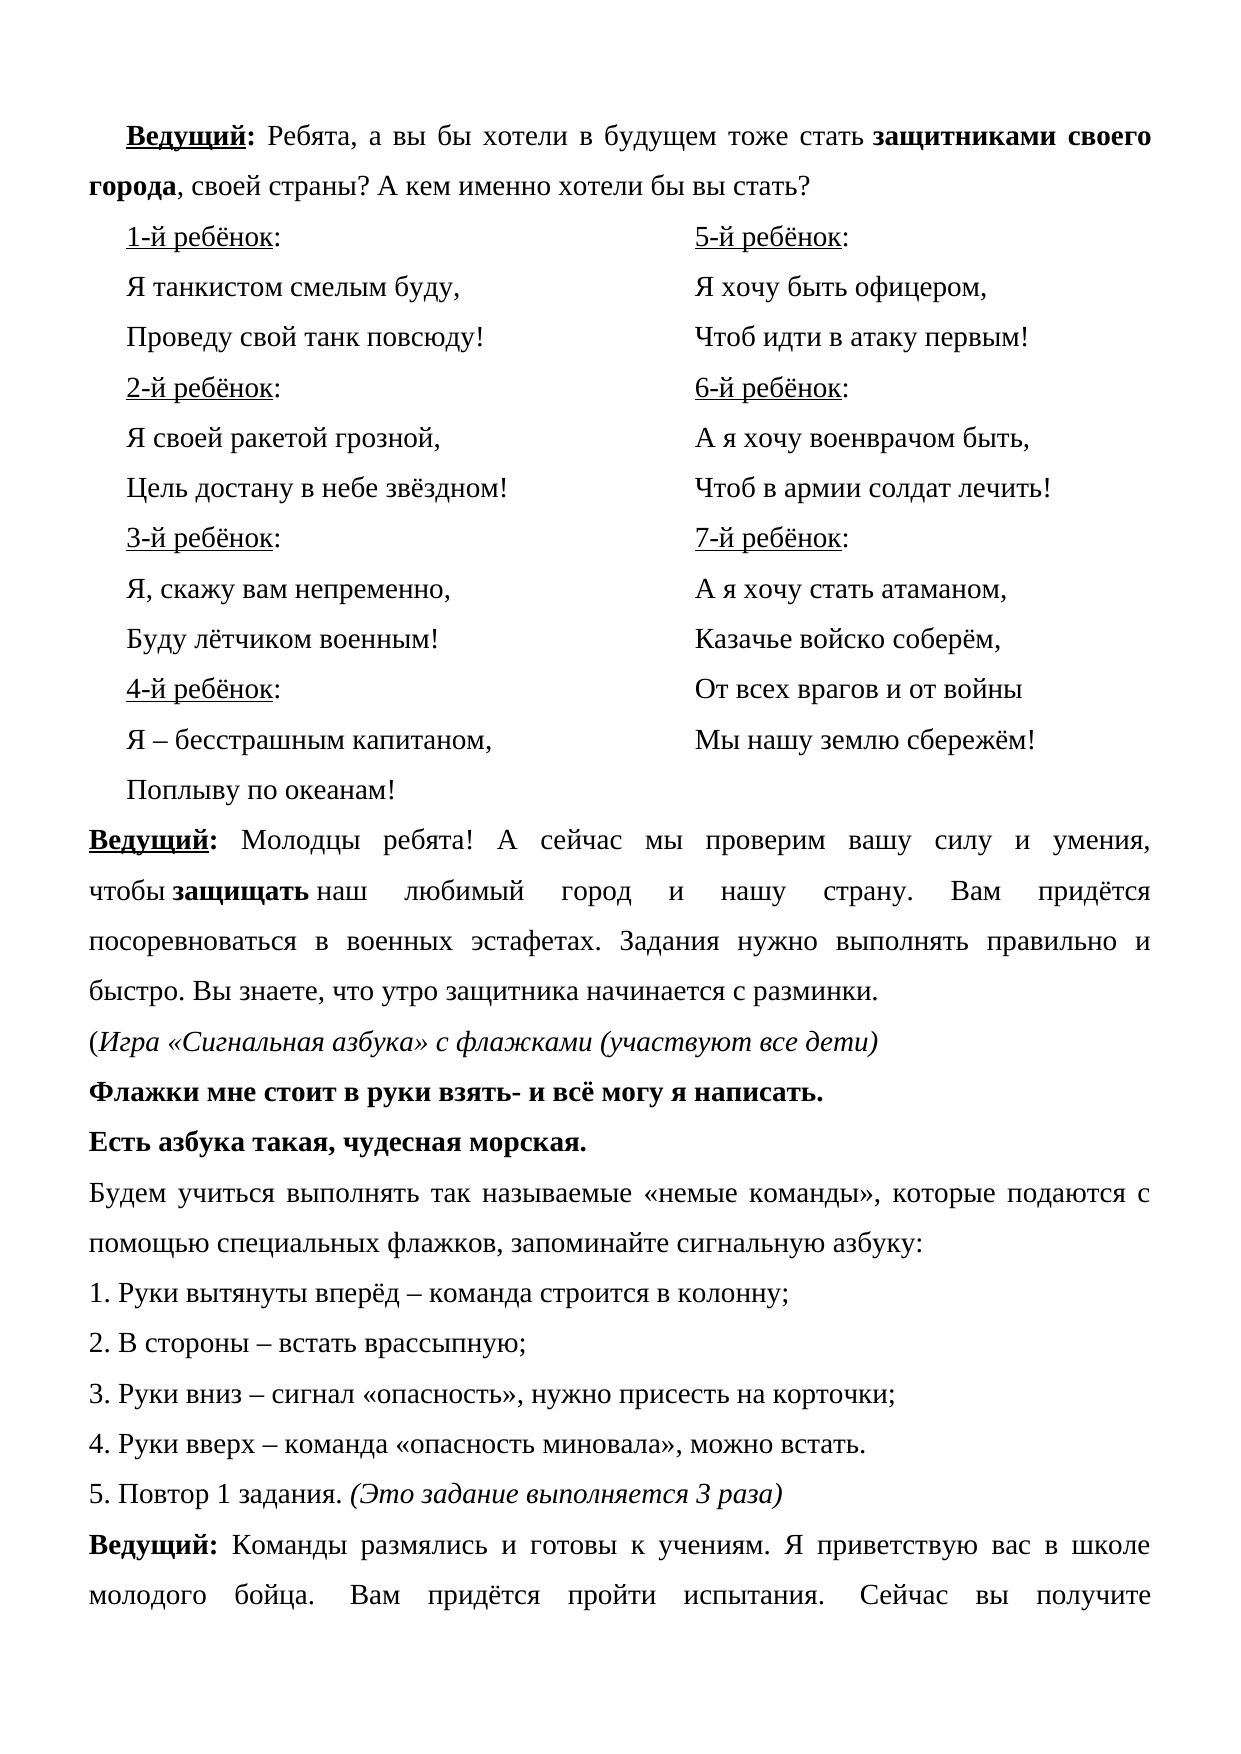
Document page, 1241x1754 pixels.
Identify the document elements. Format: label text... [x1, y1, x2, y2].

text 5. Повтор 1 задания. (Это задание выполняется 3 раза) [89, 1477, 1152, 1510]
text Флажки мне стоит в руки взять- и всё могу я написать. [89, 1074, 1152, 1108]
text 3-й ребёнок: [89, 521, 583, 554]
text 1-й ребёнок: [89, 219, 583, 252]
text Я своей ракетой грозной, [89, 420, 583, 453]
text Чтоб идти в атаку первым! [657, 319, 1152, 353]
text Ведущий: Молодцы ребята! А сейчас мы проверим вашу силу и умения, чтобы защищать наш любимый город и нашу страну. Вам придётся посоревноваться в военных эстафетах. Задания нужно выполнять правильно и быстро. Вы знаете, что утро защитника начинается с разминки. [89, 822, 1152, 1007]
text 7-й ребёнок: [657, 521, 1152, 554]
text Проведу свой танк повсюду! [89, 319, 583, 353]
text Ведущий: Ребята, а вы бы хотели в будущем тоже стать защитниками своего города, своей страны? А кем именно хотели бы вы стать? [89, 118, 1152, 202]
text 5-й ребёнок: [657, 219, 1152, 252]
text Мы нашу землю сбережём! [657, 722, 1152, 755]
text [89, 1527, 1152, 1611]
text 4. Руки вверх – команда «опасность миновала», можно встать. [89, 1426, 1152, 1460]
text А я хочу стать атаманом, [657, 571, 1152, 604]
text Я танкистом смелым буду, [89, 269, 583, 303]
text Я хочу быть офицером, [657, 269, 1152, 303]
text 3. Руки вниз – сигнал «опасность», нужно присесть на корточки; [89, 1376, 1152, 1409]
text Есть азбука такая, чудесная морская. [89, 1124, 1152, 1158]
text Казачье войско соберём, [657, 621, 1152, 655]
text Будем учиться выполнять так называемые «немые команды», которые подаются с помощью специальных флажков, запоминайте сигнальную азбуку: [89, 1175, 1152, 1258]
text А я хочу военврачом быть, [657, 420, 1152, 453]
text 2-й ребёнок: [89, 370, 583, 403]
text Буду лётчиком военным! [89, 621, 583, 655]
text Чтоб в армии солдат лечить! [657, 470, 1152, 504]
text Цель достану в небе звёздном! [89, 470, 583, 504]
text 6-й ребёнок: [657, 370, 1152, 403]
text От всех врагов и от войны [657, 672, 1152, 705]
text (Игра «Сигнальная азбука» с флажками (участвуют все дети) [89, 1024, 1152, 1057]
text 4-й ребёнок: [89, 672, 583, 705]
text 2. В стороны – встать врассыпную; [89, 1326, 1152, 1359]
text Я – бесстрашным капитаном, [89, 722, 583, 755]
text Я, скажу вам непременно, [89, 571, 583, 604]
text 1. Руки вытянуты вперёд – команда строится в колонну; [89, 1275, 1152, 1309]
text Поплыву по океанам! [89, 772, 583, 806]
